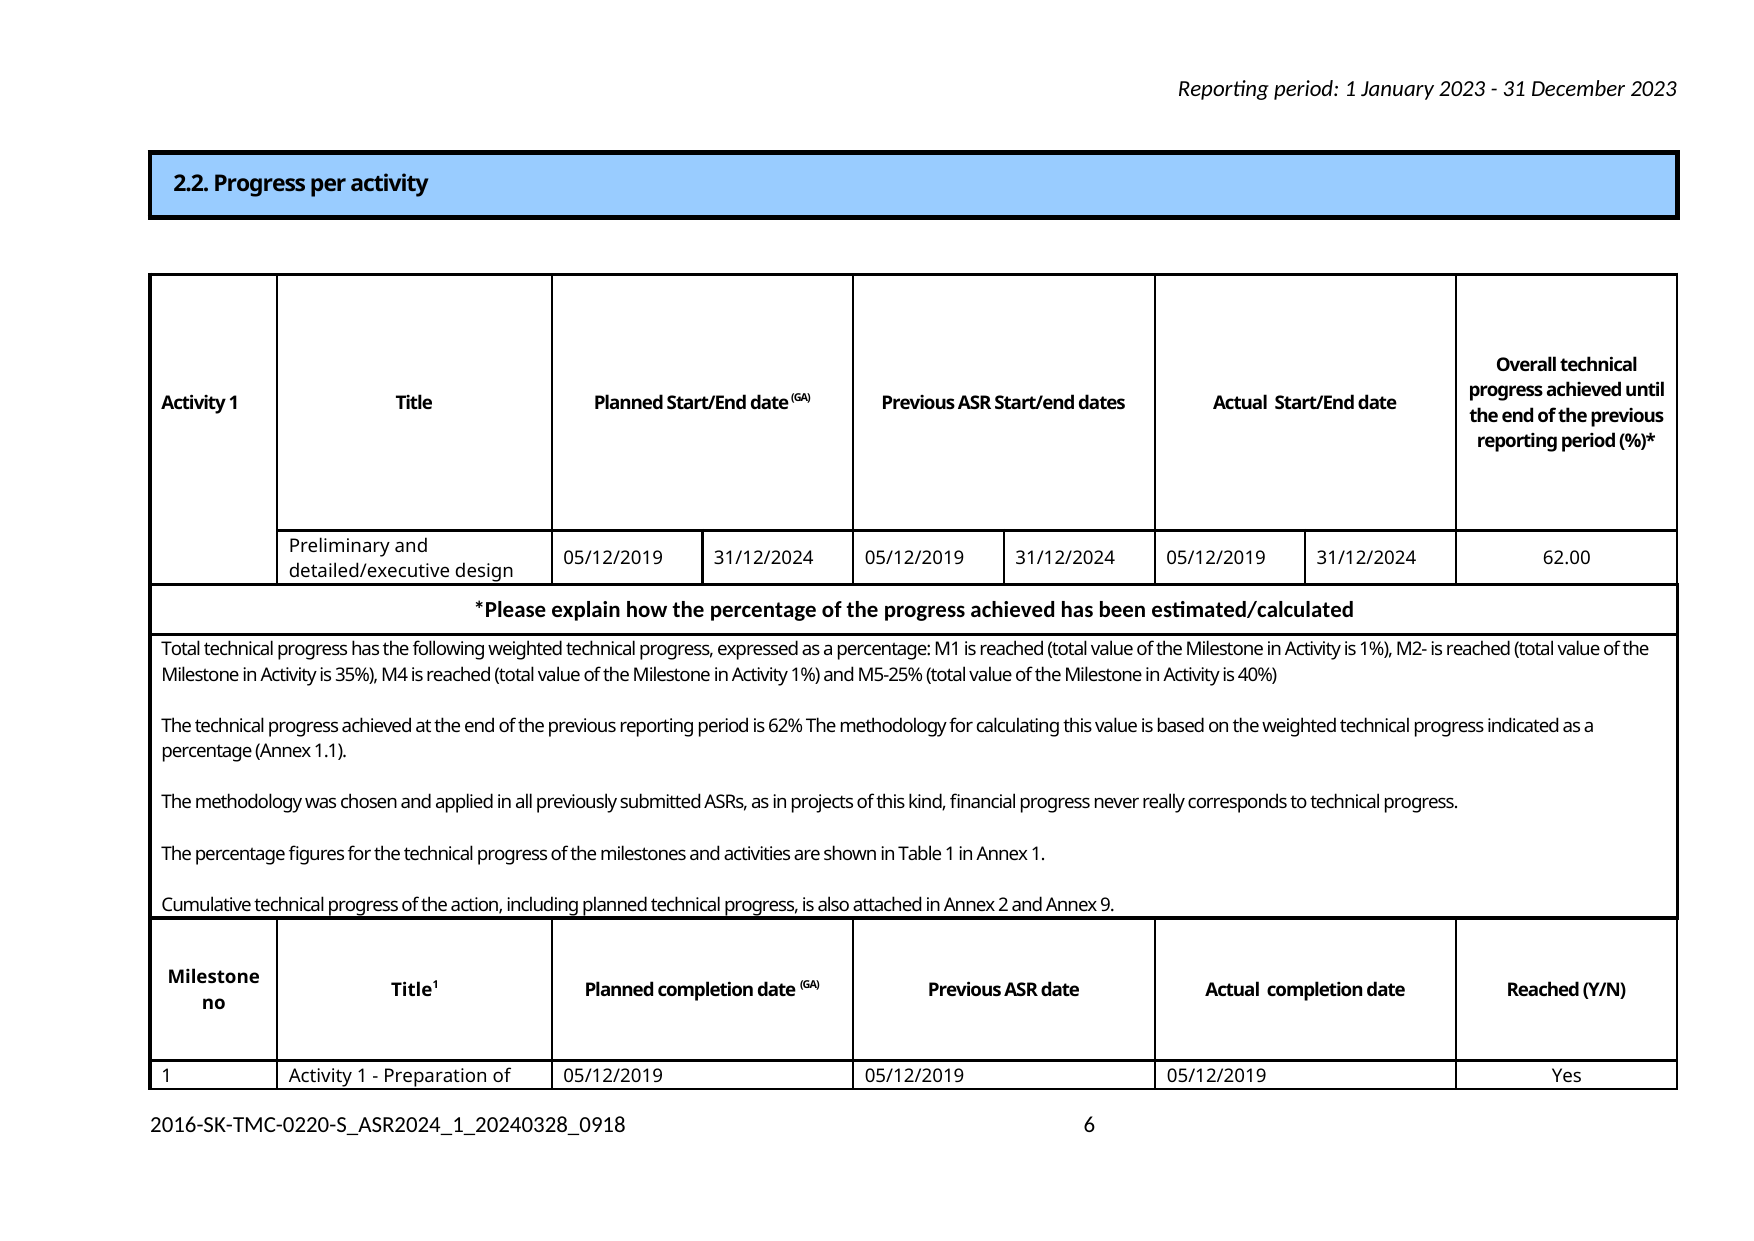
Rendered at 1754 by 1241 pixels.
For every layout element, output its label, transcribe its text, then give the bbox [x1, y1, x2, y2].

table_cell Milestone no [152, 920, 276, 1059]
table_cell [152, 529, 276, 583]
table_cell Planned completion date (GA) [553, 920, 852, 1059]
table_header Title [278, 276, 551, 529]
table_cell *Please explain how the percentage of the progress achieved has been estimated/calculated [152, 586, 1676, 632]
table_cell 05/12/2019 [1156, 1062, 1455, 1088]
table_cell Reached (Y/N) [1457, 920, 1676, 1059]
table_cell Title1 [278, 920, 551, 1059]
table_cell 62.00 [1457, 532, 1676, 583]
table_header Overall technical progress achieved until the end of the previous reporting period (%)* [1457, 276, 1676, 529]
table_header Activity 1 [152, 276, 276, 529]
table_header Planned Start/End date (GA) [553, 276, 852, 529]
table_cell 31/12/2024 [1005, 532, 1154, 583]
table_cell 05/12/2019 [553, 1062, 852, 1088]
table_header Actual Start/End date [1156, 276, 1455, 529]
table_cell 05/12/2019 [553, 532, 701, 583]
table_cell Yes [1457, 1062, 1676, 1088]
table_cell Actual completion date [1156, 920, 1455, 1059]
table_cell Preliminary and detailed/executive design [278, 532, 551, 583]
table_cell 31/12/2024 [1306, 532, 1455, 583]
table_header 2.2. Progress per activity [152, 155, 1675, 215]
table_cell 1 [152, 1062, 276, 1088]
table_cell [278, 1062, 551, 1088]
table_cell 05/12/2019 [1156, 532, 1304, 583]
table_cell 05/12/2019 [854, 532, 1003, 583]
table_cell 05/12/2019 [854, 1062, 1154, 1088]
table_cell 31/12/2024 [704, 532, 852, 583]
table_header Previous ASR Start/end dates [854, 276, 1154, 529]
table_cell Total technical progress has the following weighted technical progress, expressed as a percentage: M1 is reached (total value of the Milestone in Activity is 1%), M2- is reached (total value of the Milestone in Activity is 35%), M4 is reached (total value of the Milestone in Activity 1%) and M5-25% (total value of the Milestone in Activity is 40%) The technical progress achieved at the end of the previous reporting period is 62% The methodology for calculating this value is based on the weighted technical progress indicated as a percentage (Annex 1.1). The methodology was chosen and applied in all previously submitted ASRs, as in projects of this kind, financial progress never really corresponds to technical progress. The percentage figures for the technical progress of the milestones and activities are shown in Table 1 in Annex 1. Cumulative technical progress of the action, including planned technical progress, is also attached in Annex 2 and Annex 9. [152, 636, 1676, 916]
table_cell Previous ASR date [854, 920, 1154, 1059]
